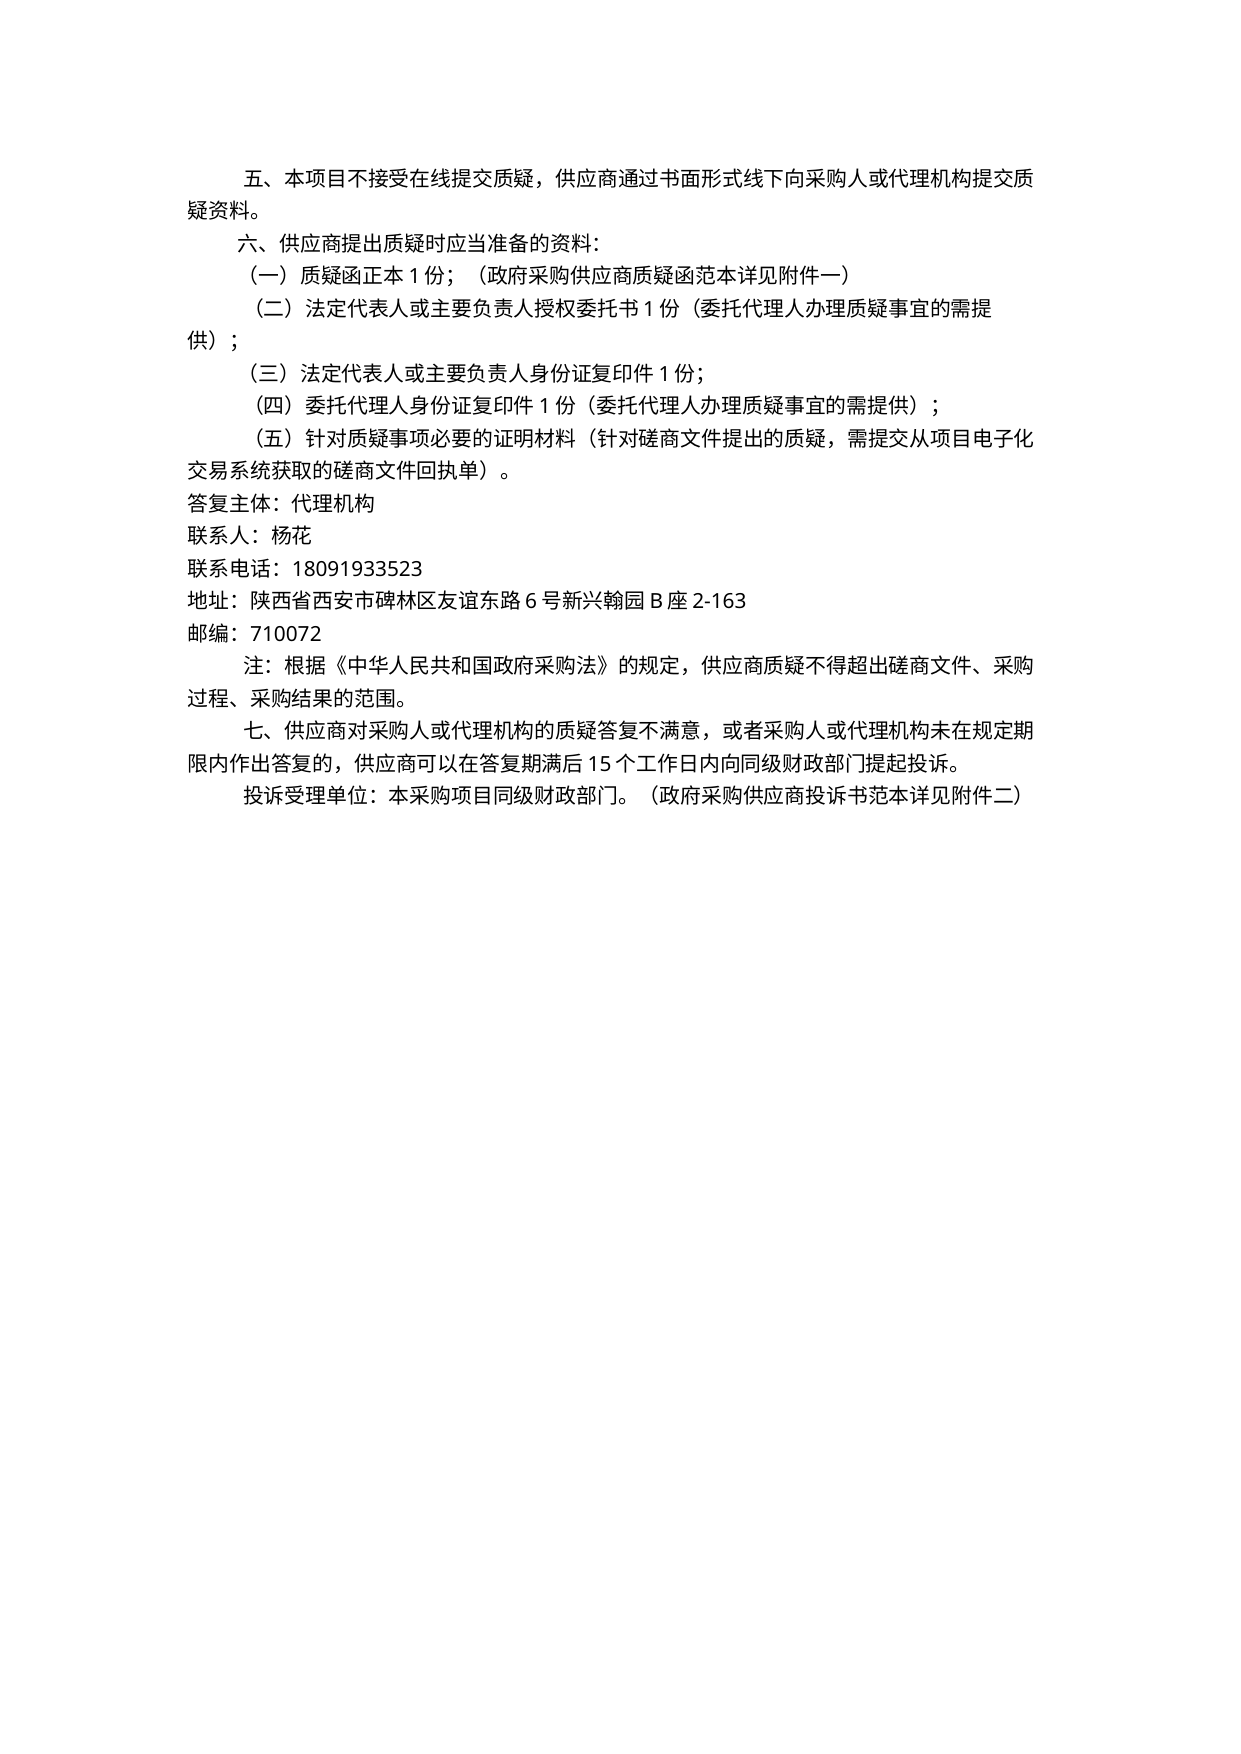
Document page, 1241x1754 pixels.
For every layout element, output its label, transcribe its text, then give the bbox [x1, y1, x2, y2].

text 联系电话：18091933523 [187, 552, 1053, 584]
text 联系人：杨花 [187, 519, 1053, 552]
text 邮编：710072 [187, 617, 1053, 649]
text （一）质疑函正本1份；（政府采购供应商质疑函范本详见附件一） [187, 259, 1053, 292]
text 五、本项目不接受在线提交质疑，供应商通过书面形式线下向采购人或代理机构提交质疑资料。 [187, 162, 1053, 227]
text 六、供应商提出质疑时应当准备的资料： [187, 227, 1053, 259]
text 投诉受理单位：本采购项目同级财政部门。（政府采购供应商投诉书范本详见附件二） [187, 779, 1053, 812]
text （五）针对质疑事项必要的证明材料（针对磋商文件提出的质疑，需提交从项目电子化交易系统获取的磋商文件回执单）。 [187, 422, 1053, 487]
text 七、供应商对采购人或代理机构的质疑答复不满意，或者采购人或代理机构未在规定期限内作出答复的，供应商可以在答复期满后15个工作日内向同级财政部门提起投诉。 [187, 714, 1053, 779]
text （二）法定代表人或主要负责人授权委托书1份（委托代理人办理质疑事宜的需提供）； [187, 292, 1053, 357]
text 地址：陕西省西安市碑林区友谊东路6号新兴翰园B座2-163 [187, 584, 1053, 617]
text 答复主体：代理机构 [187, 487, 1053, 519]
text 注：根据《中华人民共和国政府采购法》的规定，供应商质疑不得超出磋商文件、采购过程、采购结果的范围。 [187, 649, 1053, 714]
text （三）法定代表人或主要负责人身份证复印件1份； [187, 357, 1053, 389]
text （四）委托代理人身份证复印件1份（委托代理人办理质疑事宜的需提供）； [187, 389, 1053, 422]
